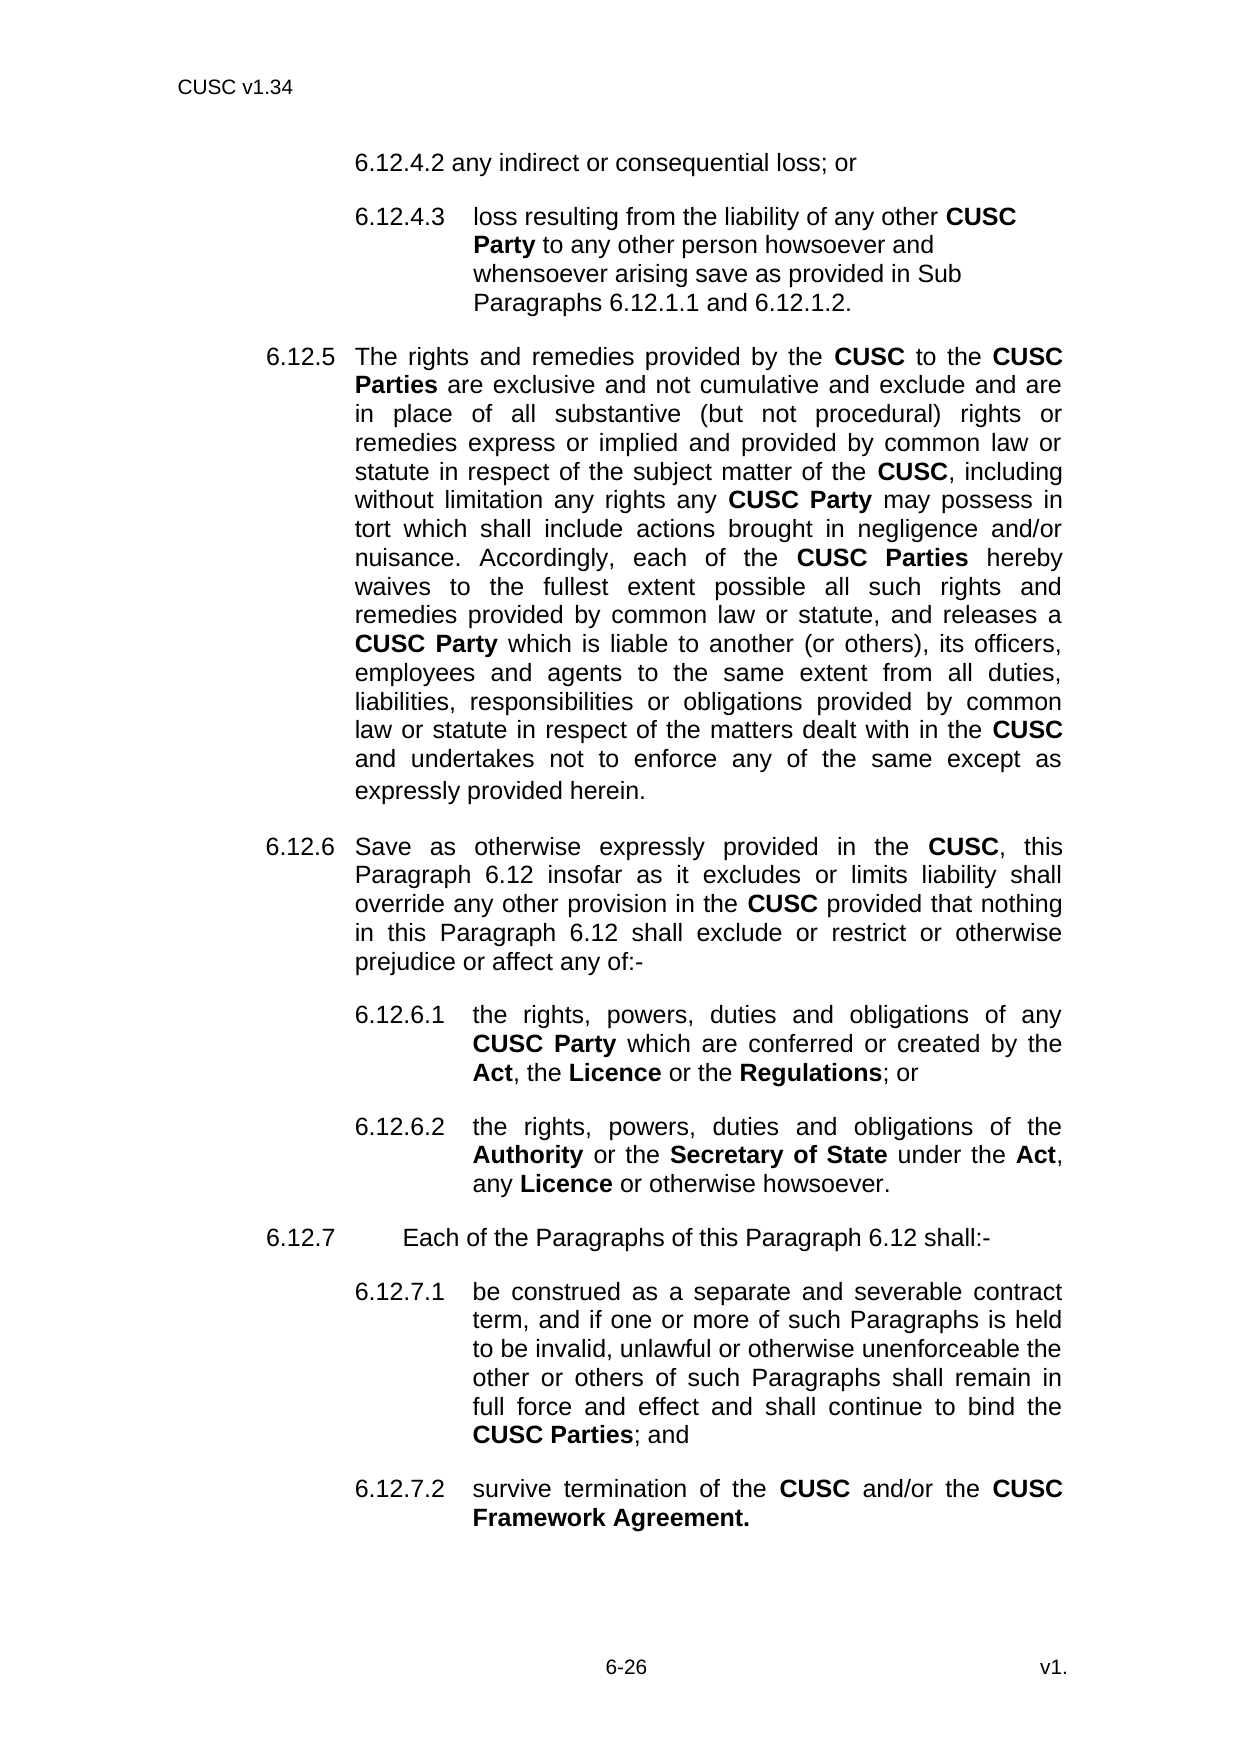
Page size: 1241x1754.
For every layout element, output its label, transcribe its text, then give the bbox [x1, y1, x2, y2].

subtitle 6.12.6 Save as otherwise expressly provided in the CUSC, this Paragraph 6.12 insofar as it excludes or limits liability shall override any other provision in the CUSC provided that nothing in this Paragraph 6.12 shall exclude or restrict or otherwise prejudice or affect any of:- [265, 832, 1063, 976]
text 6.12.4.2 any indirect or consequential loss; or [354, 148, 1063, 176]
text 6.12.7.1 be construed as a separate and severable contract term, and if one or more of such Paragraphs is held to be invalid, unlawful or otherwise unenforceable the other or others of such Paragraphs shall remain in full force and effect and shall continue to bind the CUSC Parties; and [354, 1277, 1063, 1449]
text 6.12.6.1 the rights, powers, duties and obligations of any CUSC Party which are conferred or created by the Act, the Licence or the Regulations; or [354, 1001, 1063, 1087]
text 6.12.5 The rights and remedies provided by the CUSC to the CUSC Parties are exclusive and not cumulative and exclude and are in place of all substantive (but not procedural) rights or remedies express or implied and provided by common law or statute in respect of the subject matter of the CUSC, including without limitation any rights any CUSC Party may possess in tort which shall include actions brought in negligence and/or nuisance. Accordingly, each of the CUSC Parties hereby waives to the fullest extent possible all such rights and remedies provided by common law or statute, and releases a CUSC Party which is liable to another (or others), its officers, employees and agents to the same extent from all duties, liabilities, responsibilities or obligations provided by common law or statute in respect of the matters dealt with in the CUSC and undertakes not to enforce any of the same except as expressly provided herein. [266, 341, 1063, 807]
subtitle 6.12.7 Each of the Paragraphs of this Paragraph 6.12 shall:- [177, 1223, 1063, 1252]
text 6.12.6.2 the rights, powers, duties and obligations of the Authority or the Secretary of State under the Act, any Licence or otherwise howsoever. [354, 1112, 1063, 1198]
text 6.12.4.3 loss resulting from the liability of any other CUSC Party to any other person howsoever and whensoever arising save as provided in Sub Paragraphs 6.12.1.1 and 6.12.1.2. [354, 201, 1063, 316]
text 6.12.7.2 survive termination of the CUSC and/or the CUSC Framework Agreement. [354, 1474, 1063, 1532]
